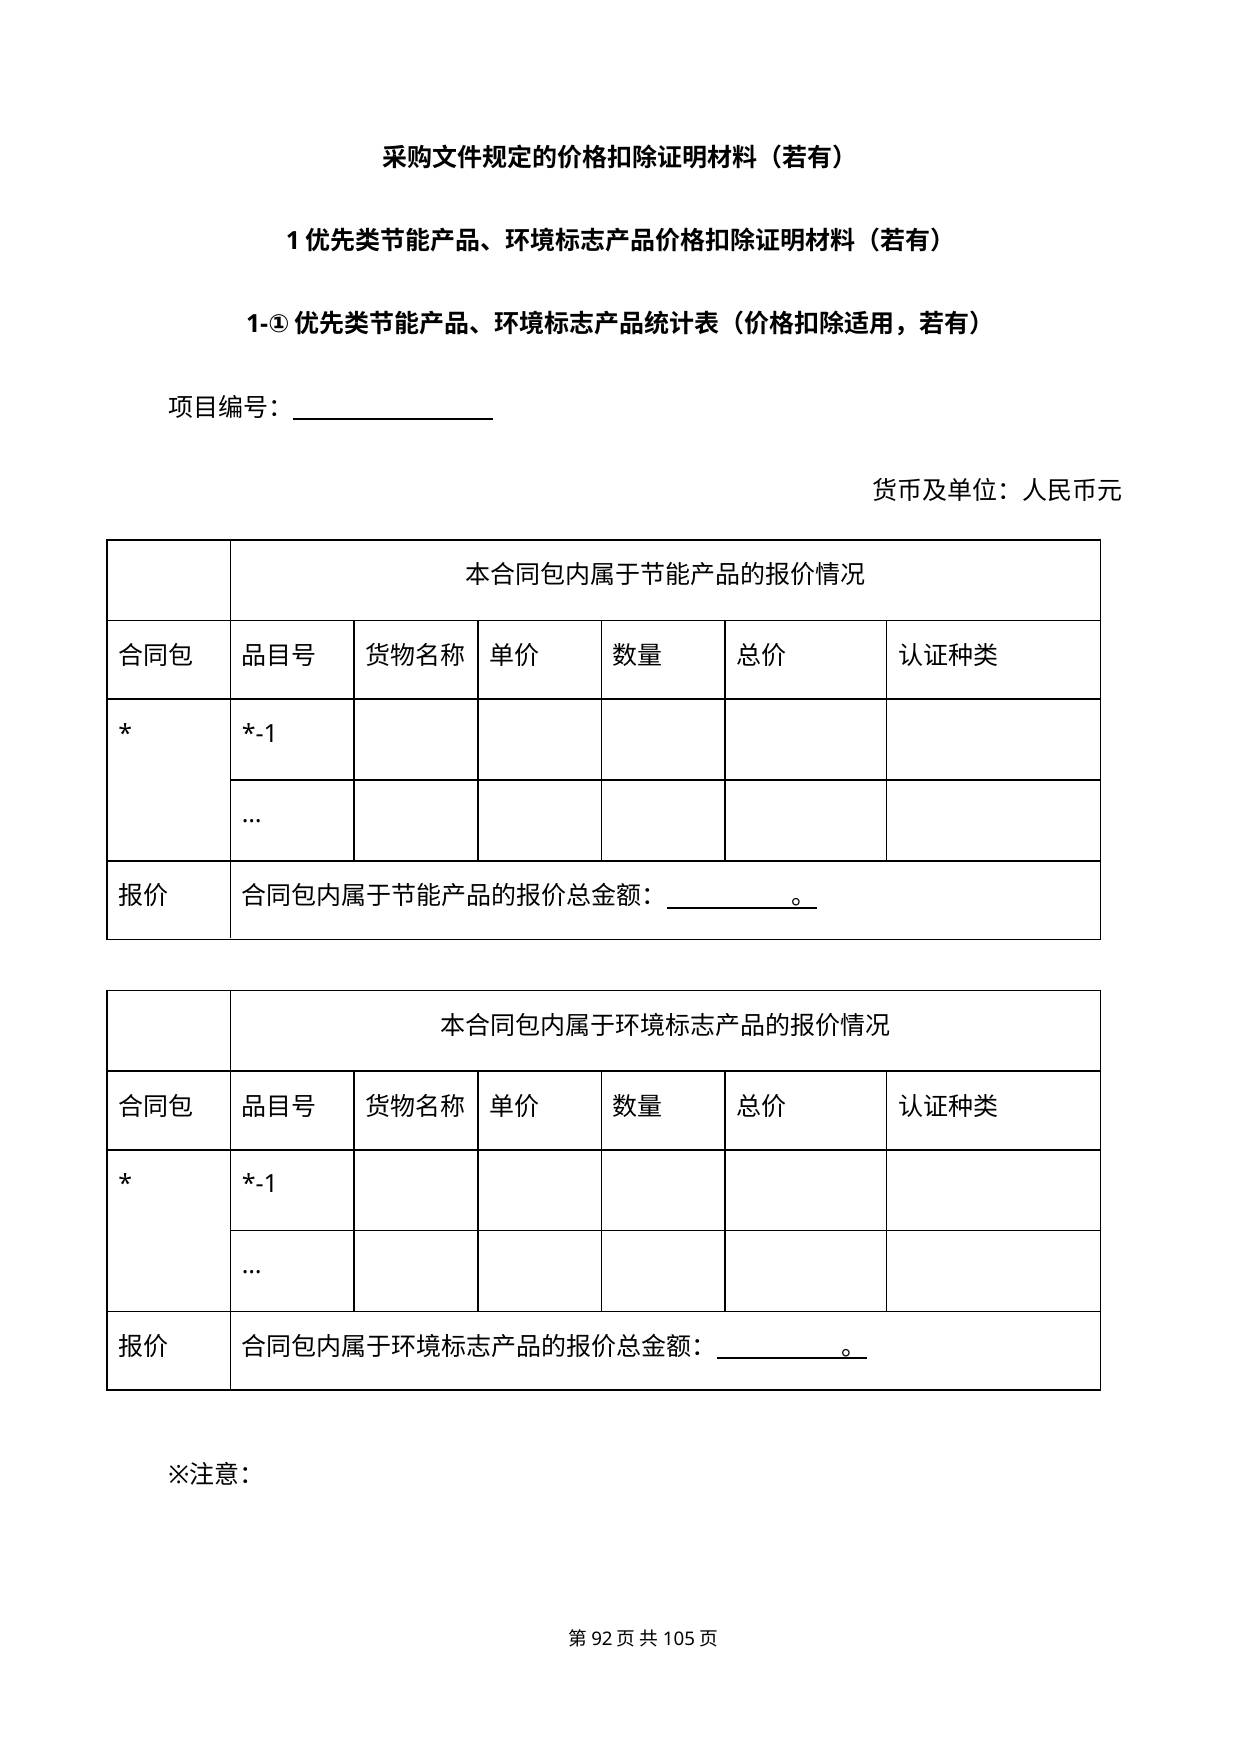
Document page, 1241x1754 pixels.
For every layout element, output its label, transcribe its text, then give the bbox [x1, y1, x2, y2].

table_cell * [108, 700, 230, 860]
text 项目编号： [118, 373, 1122, 438]
table_cell 合同包 [108, 621, 230, 698]
table_cell [479, 1151, 601, 1230]
text 1优先类节能产品、环境标志产品价格扣除证明材料（若有） [118, 206, 1122, 271]
table_cell 单价 [479, 1072, 601, 1149]
table_cell [726, 1151, 886, 1230]
table_cell [602, 1231, 724, 1311]
table_header 本合同包内属于环境标志产品的报价情况 [231, 991, 1100, 1070]
table_cell 货物名称 [355, 1072, 477, 1149]
table_cell [479, 781, 601, 860]
text 采购文件规定的价格扣除证明材料（若有） [118, 123, 1122, 188]
table_cell 合同包 [108, 1072, 230, 1149]
table_cell [602, 781, 724, 860]
table_cell … [231, 1231, 353, 1311]
table_cell [887, 781, 1100, 860]
table_cell 报价 [108, 862, 230, 938]
table_cell 认证种类 [887, 621, 1100, 698]
table_cell [355, 1151, 477, 1230]
table_cell [602, 1151, 724, 1230]
text 货币及单位：人民币元 [118, 456, 1122, 521]
table_cell 品目号 [231, 1072, 353, 1149]
table_cell [479, 1231, 601, 1311]
table_cell [726, 781, 886, 860]
table_cell [887, 1231, 1100, 1311]
table_cell *-1 [231, 700, 353, 779]
table_cell [602, 700, 724, 779]
table_cell … [231, 781, 353, 860]
table_cell 总价 [726, 621, 886, 698]
table_cell [479, 700, 601, 779]
table_cell *-1 [231, 1151, 353, 1230]
table_cell 合同包内属于环境标志产品的报价总金额： 。 [231, 1312, 1100, 1389]
table_cell 认证种类 [887, 1072, 1100, 1149]
table_cell [355, 781, 477, 860]
table_cell 合同包内属于节能产品的报价总金额： 。 [231, 862, 1100, 938]
text ※注意： [118, 1440, 1122, 1505]
table_header [108, 991, 230, 1070]
table_cell * [108, 1151, 230, 1311]
table_cell 报价 [108, 1312, 230, 1389]
table_cell [355, 1231, 477, 1311]
table_cell [726, 700, 886, 779]
table_cell 货物名称 [355, 621, 477, 698]
table_cell [355, 700, 477, 779]
table_cell 单价 [479, 621, 601, 698]
table_cell 数量 [602, 1072, 724, 1149]
table_header [108, 541, 230, 620]
table_cell [887, 1151, 1100, 1230]
text 1-①优先类节能产品、环境标志产品统计表（价格扣除适用，若有） [118, 289, 1122, 354]
table_cell 数量 [602, 621, 724, 698]
table_cell [726, 1231, 886, 1311]
table_cell [887, 700, 1100, 779]
table_cell 总价 [726, 1072, 886, 1149]
table_header 本合同包内属于节能产品的报价情况 [231, 541, 1100, 620]
table_cell 品目号 [231, 621, 353, 698]
